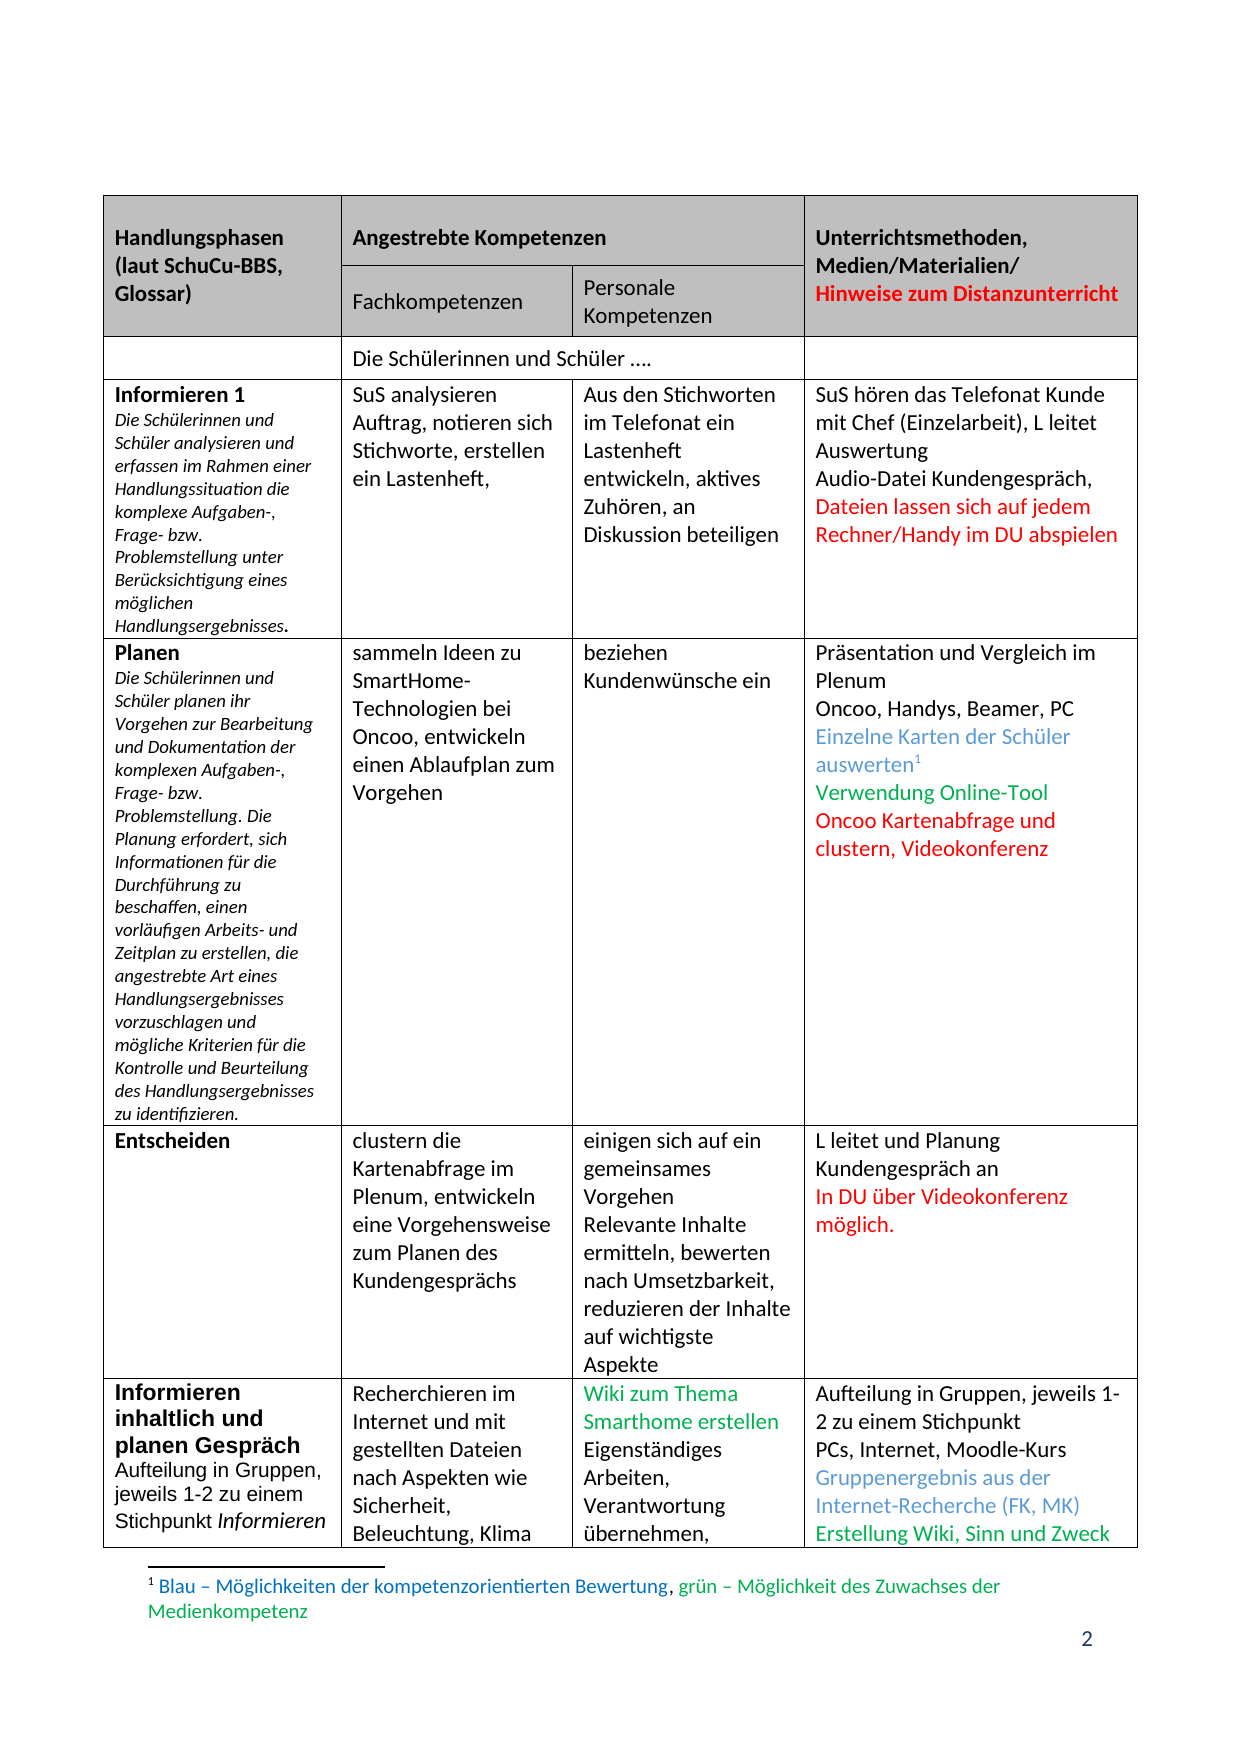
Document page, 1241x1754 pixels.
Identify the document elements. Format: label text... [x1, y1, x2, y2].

table_cell Wiki zum Thema Smarthome erstellen Eigenständiges Arbeiten, Verantwortung übernehmen, Empathie für Kundeninteresse entwickeln [573, 1379, 804, 1547]
table_header Handlungsphasen (laut SchuCu-BBS, Glossar) [104, 196, 341, 336]
table_cell Personale Kompetenzen [573, 266, 804, 336]
table_cell L leitet und Planung Kundengespräch an In DU über Videokonferenz möglich. [805, 1126, 1137, 1378]
table_cell clustern die Kartenabfrage im Plenum, entwickeln eine Vorgehensweise zum Planen des Kundengesprächs [342, 1126, 572, 1378]
table_cell SuS analysieren Auftrag, notieren sich Stichworte, erstellen ein Lastenheft, [342, 380, 572, 637]
table_cell sammeln Ideen zu SmartHome-Technologien bei Oncoo, entwickeln einen Ablaufplan zum Vorgehen [342, 639, 572, 1125]
table_cell [104, 337, 341, 379]
table_header Unterrichtsmethoden, Medien/Materialien/ Hinweise zum Distanzunterricht [805, 196, 1137, 336]
table_cell [805, 337, 1137, 379]
table_cell Informieren 1 Die Schülerinnen und Schüler analysieren und erfassen im Rahmen einer Handlungssituation die komplexe Aufgaben-, Frage- bzw. Problemstellung unter Berücksichtigung eines möglichen Handlungsergebnisses. [104, 380, 341, 637]
table_cell Die Schülerinnen und Schüler …. [342, 337, 804, 379]
table_cell Entscheiden [104, 1126, 341, 1378]
table_cell Aus den Stichworten im Telefonat ein Lastenheft entwickeln, aktives Zuhören, an Diskussion beteiligen [573, 380, 804, 637]
table_cell SuS hören das Telefonat Kunde mit Chef (Einzelarbeit), L leitet Auswertung Audio-Datei Kundengespräch, Dateien lassen sich auf jedem Rechner/Handy im DU abspielen [805, 380, 1137, 637]
table_cell einigen sich auf ein gemeinsames Vorgehen Relevante Inhalte ermitteln, bewerten nach Umsetzbarkeit, reduzieren der Inhalte auf wichtigste Aspekte [573, 1126, 804, 1378]
table_cell Planen Die Schülerinnen und Schüler planen ihr Vorgehen zur Bearbeitung und Dokumentation der komplexen Aufgaben-, Frage- bzw. Problemstellung. Die Planung erfordert, sich Informationen für die Durchführung zu beschaffen, einen vorläufigen Arbeits- und Zeitplan zu erstellen, die angestrebte Art eines Handlungsergebnisses vorzuschlagen und mögliche Kriterien für die Kontrolle und Beurteilung des Handlungsergebnisses zu identifizieren. [104, 639, 341, 1125]
table_cell Präsentation und Vergleich im Plenum Oncoo, Handys, Beamer, PC Einzelne Karten der Schüler auswerten Verwendung Online-Tool Oncoo Kartenabfrage und clustern, Videokonferenz [805, 639, 1137, 1125]
table_header Angestrebte Kompetenzen [342, 196, 804, 265]
table_cell beziehen Kundenwünsche ein [573, 639, 804, 1125]
table_cell Fachkompetenzen [342, 266, 572, 336]
